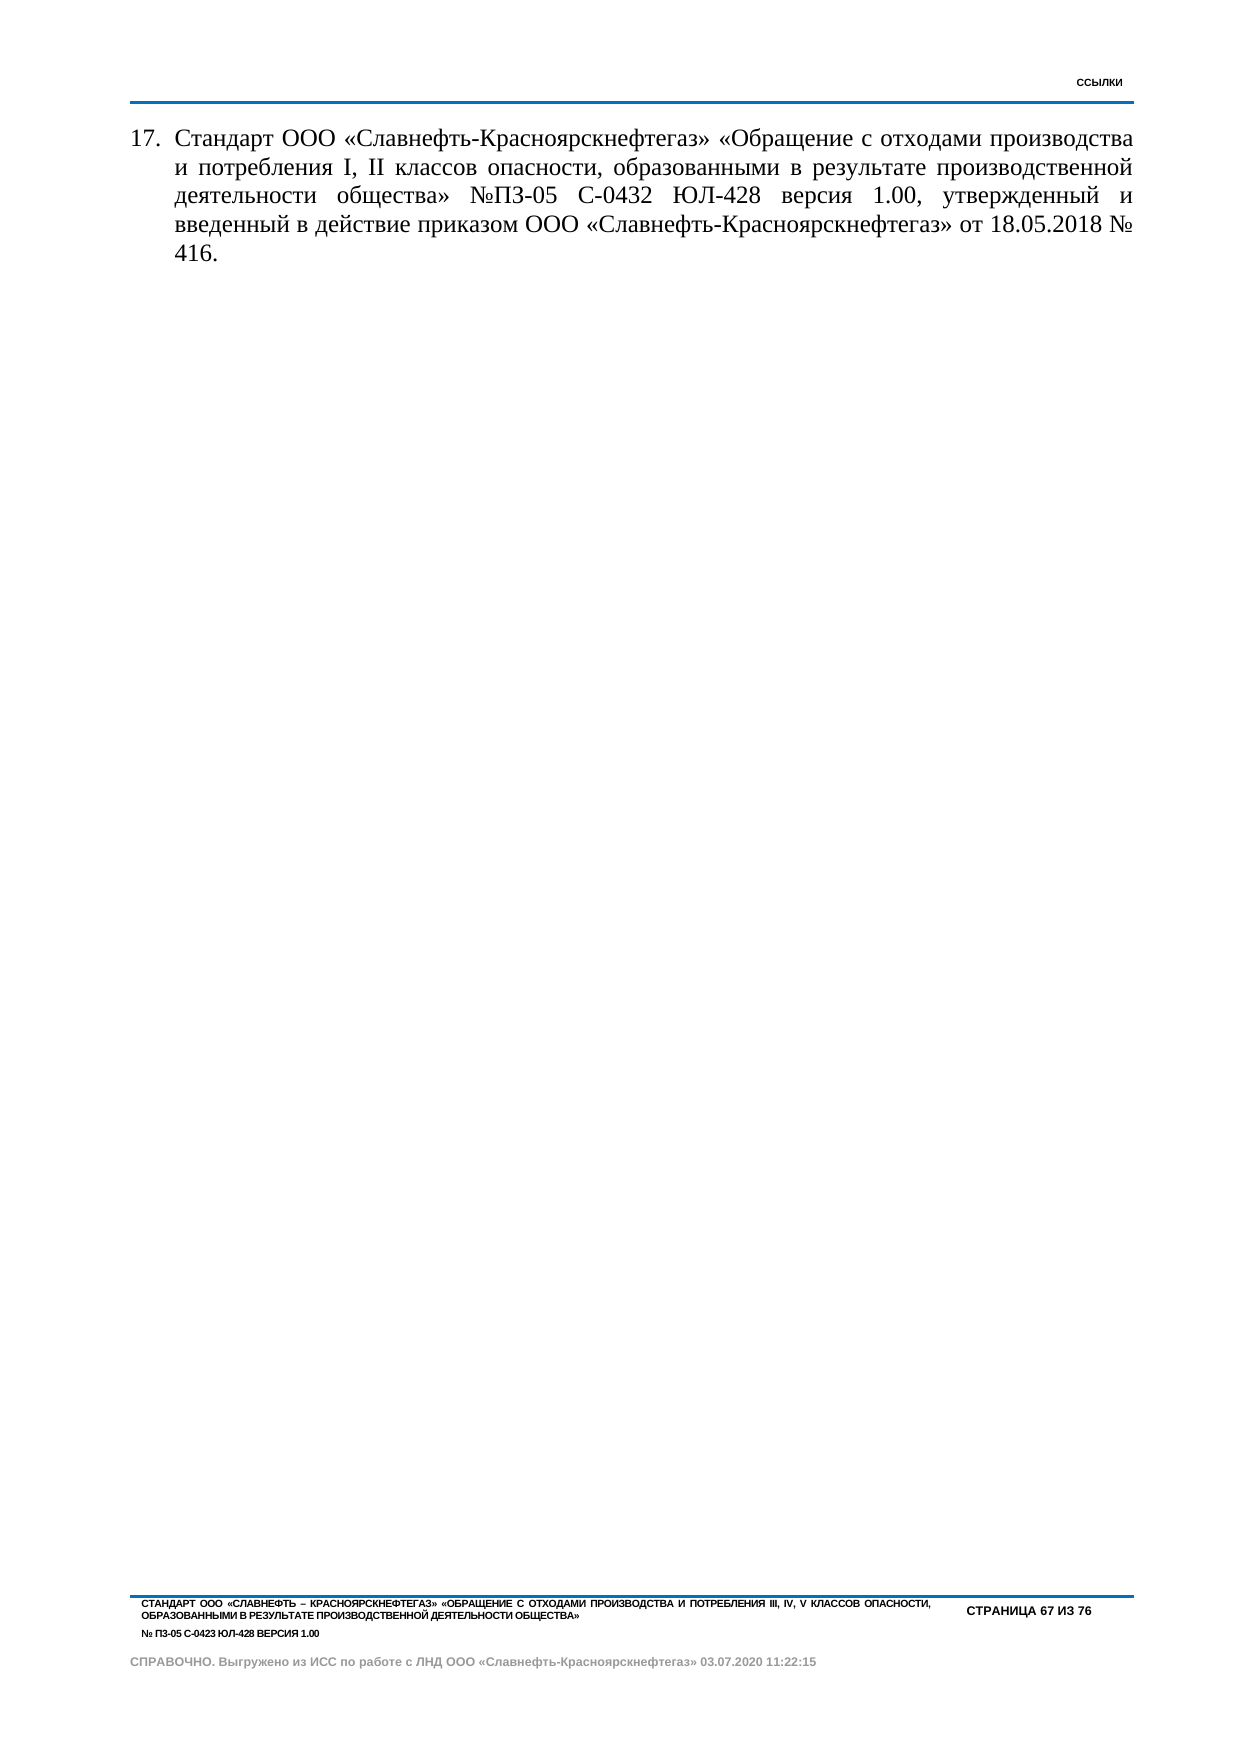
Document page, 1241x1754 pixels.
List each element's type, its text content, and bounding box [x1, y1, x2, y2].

list Стандарт ООО «Славнефть-Красноярскнефтегаз» «Обращение с отходами производства и потребления I, II классов опасности, образованными в результате производственной деятельности общества» №ПЗ-05 С-0432 ЮЛ-428 версия 1.00, утвержденный и введенный в действие приказом ООО «Славнефть-Красноярскнефтегаз» от 18.05.2018 № 416. [130, 123, 1134, 267]
